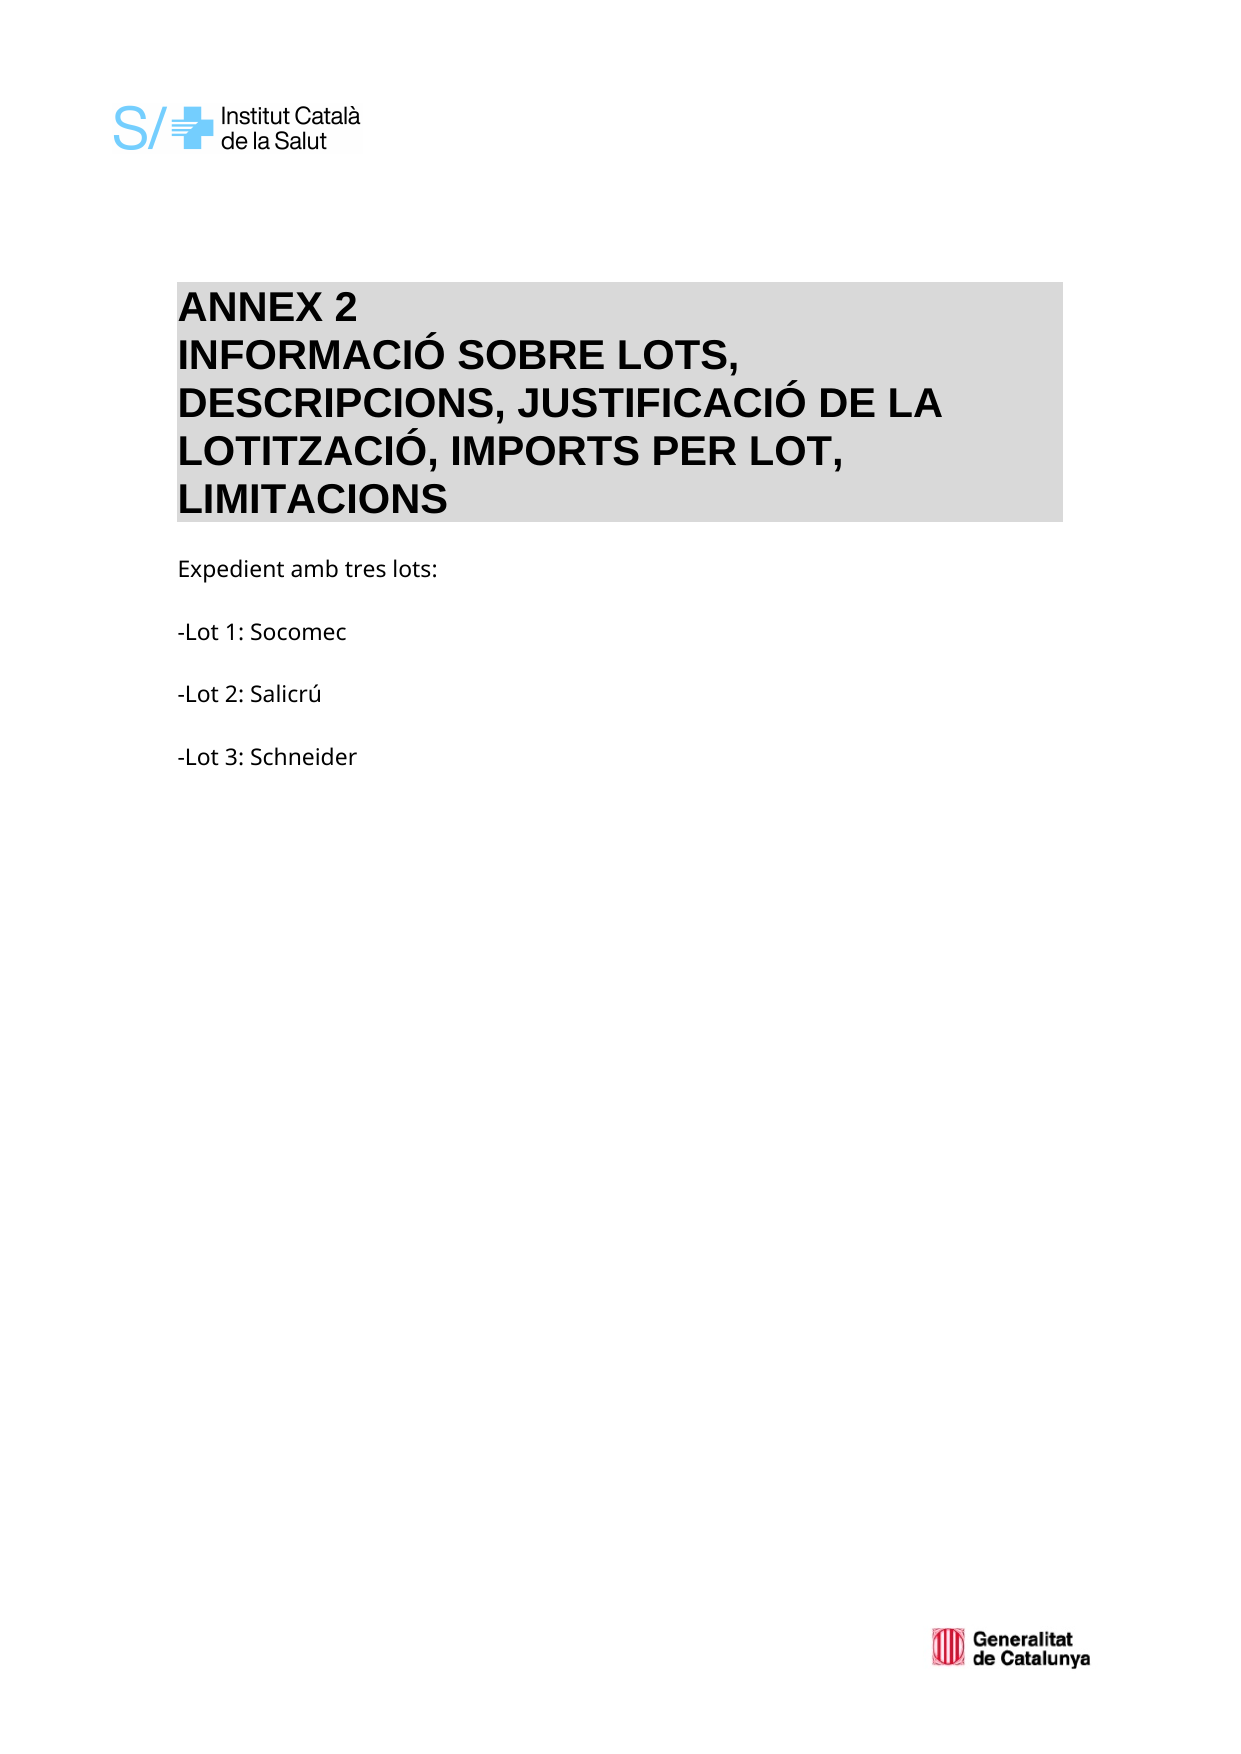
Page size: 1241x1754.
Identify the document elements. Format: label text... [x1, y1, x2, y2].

text Expedient amb tres lots: [177, 553, 1063, 584]
text -Lot 3: Schneider [177, 741, 1063, 772]
picture [112, 103, 363, 154]
text ANNEX 2 [177, 282, 1063, 330]
text -Lot 2: Salicrú [177, 678, 1063, 709]
text INFORMACIÓ SOBRE LOTS, DESCRIPCIONS, JUSTIFICACIÓ DE LA LOTITZACIÓ, IMPORTS PER LOT, LIMITACIONS [177, 330, 1063, 522]
picture [893, 1621, 1129, 1674]
text -Lot 1: Socomec [177, 616, 1063, 647]
